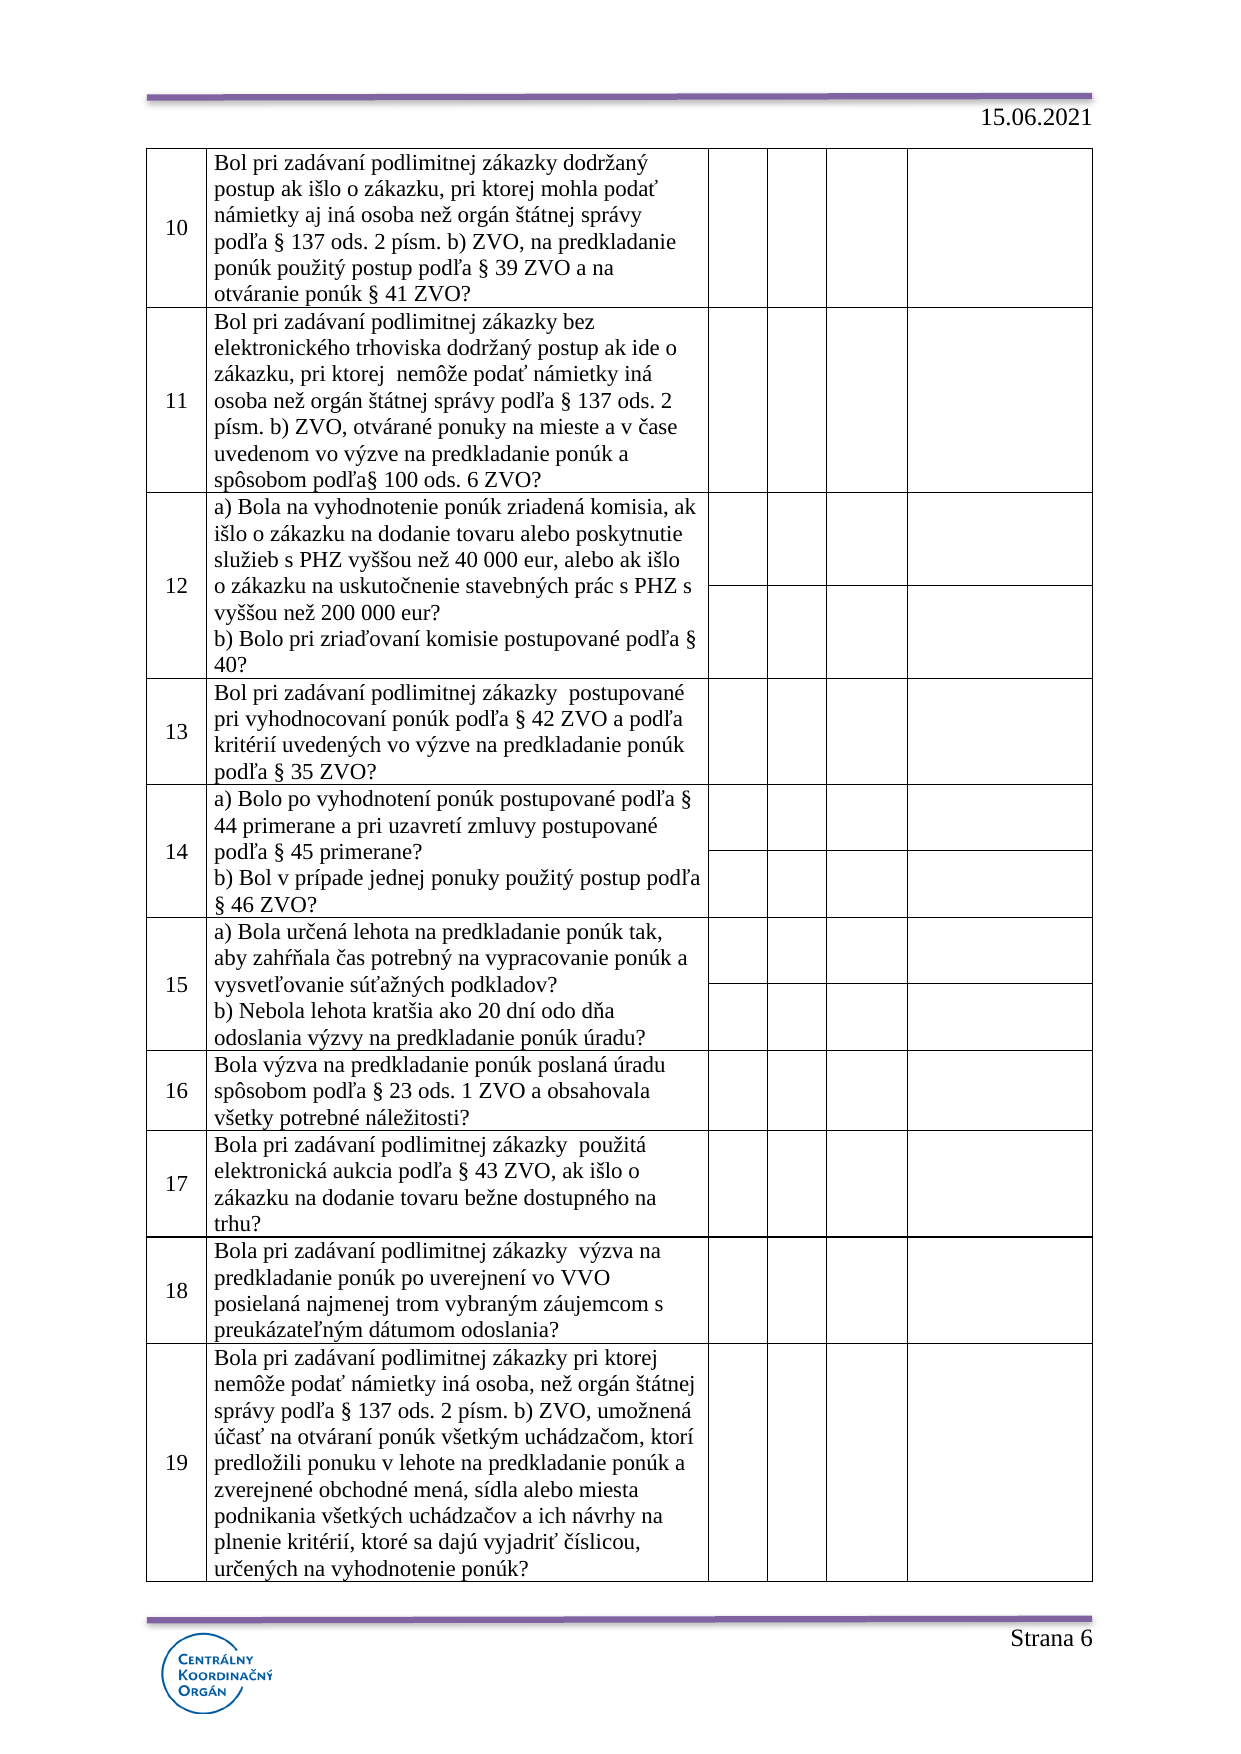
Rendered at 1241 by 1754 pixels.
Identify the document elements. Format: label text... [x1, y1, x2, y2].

table_cell [827, 918, 907, 983]
table_cell [827, 586, 907, 678]
table_cell [908, 1131, 1092, 1236]
table_cell 14 [147, 785, 206, 917]
table_cell Bol pri zadávaní podlimitnej zákazky postupované pri vyhodnocovaní ponúk podľa § 42 ZVO a podľa kritérií uvedených vo výzve na predkladanie ponúk podľa § 35 ZVO? [207, 679, 708, 784]
table_cell Bola pri zadávaní podlimitnej zákazky použitá elektronická aukcia podľa § 43 ZVO, ak išlo o zákazku na dodanie tovaru bežne dostupného na trhu? [207, 1131, 708, 1236]
table_cell [709, 679, 767, 784]
table_cell [908, 785, 1092, 850]
table_cell [709, 1131, 767, 1236]
table_cell [768, 785, 826, 850]
table_cell [709, 851, 767, 917]
table_cell [908, 1051, 1092, 1130]
table_cell [908, 586, 1092, 678]
table_cell 10 [147, 149, 206, 307]
table_cell [908, 149, 1092, 307]
table_cell [709, 1051, 767, 1130]
table_cell [768, 586, 826, 678]
table_cell Bola pri zadávaní podlimitnej zákazky pri ktorej nemôže podať námietky iná osoba, než orgán štátnej správy podľa § 137 ods. 2 písm. b) ZVO, umožnená účasť na otváraní ponúk všetkým uchádzačom, ktorí predložili ponuku v lehote na predkladanie ponúk a zverejnené obchodné mená, sídla alebo miesta podnikania všetkých uchádzačov a ich návrhy na plnenie kritérií, ktoré sa dajú vyjadriť číslicou, určených na vyhodnotenie ponúk? [207, 1344, 708, 1581]
table_cell [827, 1051, 907, 1130]
table_cell [768, 1051, 826, 1130]
picture [159, 1631, 272, 1713]
table_cell [768, 493, 826, 584]
table_cell [709, 586, 767, 678]
table_cell [908, 493, 1092, 584]
table_cell [908, 679, 1092, 784]
table_cell [709, 785, 767, 850]
table_cell [768, 918, 826, 983]
table_cell [908, 1344, 1092, 1581]
table_cell [827, 1344, 907, 1581]
table_cell [768, 308, 826, 492]
table_cell 15 [147, 918, 206, 1050]
table_cell [768, 984, 826, 1050]
table_cell [768, 1131, 826, 1236]
table_cell [709, 308, 767, 492]
table_cell 18 [147, 1238, 206, 1343]
table_cell [827, 984, 907, 1050]
table_cell [827, 679, 907, 784]
table_cell 13 [147, 679, 206, 784]
table_cell a) Bola určená lehota na predkladanie ponúk tak, aby zahŕňala čas potrebný na vypracovanie ponúk a vysvetľovanie súťažných podkladov? b) Nebola lehota kratšia ako 20 dní odo dňa odoslania výzvy na predkladanie ponúk úradu? [207, 918, 708, 1050]
table_cell 11 [147, 308, 206, 492]
table_cell [709, 149, 767, 307]
table_cell [827, 149, 907, 307]
table_cell [768, 679, 826, 784]
table_cell [827, 308, 907, 492]
table_cell [908, 308, 1092, 492]
table_cell [709, 1238, 767, 1343]
table_cell [827, 493, 907, 584]
table_cell Bola výzva na predkladanie ponúk poslaná úradu spôsobom podľa § 23 ods. 1 ZVO a obsahovala všetky potrebné náležitosti? [207, 1051, 708, 1130]
table_cell [709, 493, 767, 584]
table_cell 17 [147, 1131, 206, 1236]
table_cell [827, 1131, 907, 1236]
table_cell 19 [147, 1344, 206, 1581]
table_cell Bol pri zadávaní podlimitnej zákazky dodržaný postup ak išlo o zákazku, pri ktorej mohla podať námietky aj iná osoba než orgán štátnej správy podľa § 137 ods. 2 písm. b) ZVO, na predkladanie ponúk použitý postup podľa § 39 ZVO a na otváranie ponúk § 41 ZVO? [207, 149, 708, 307]
table_cell [768, 1238, 826, 1343]
table_cell Bol pri zadávaní podlimitnej zákazky bez elektronického trhoviska dodržaný postup ak ide o zákazku, pri ktorej nemôže podať námietky iná osoba než orgán štátnej správy podľa § 137 ods. 2 písm. b) ZVO, otvárané ponuky na mieste a v čase uvedenom vo výzve na predkladanie ponúk a spôsobom podľa§ 100 ods. 6 ZVO? [207, 308, 708, 492]
table_cell a) Bola na vyhodnotenie ponúk zriadená komisia, ak išlo o zákazku na dodanie tovaru alebo poskytnutie služieb s PHZ vyššou než 40 000 eur, alebo ak išlo o zákazku na uskutočnenie stavebných prác s PHZ s vyššou než 200 000 eur? b) Bolo pri zriaďovaní komisie postupované podľa § 40? [207, 493, 708, 678]
table_cell Bola pri zadávaní podlimitnej zákazky výzva na predkladanie ponúk po uverejnení vo VVO posielaná najmenej trom vybraným záujemcom s preukázateľným dátumom odoslania? [207, 1238, 708, 1343]
table_cell 16 [147, 1051, 206, 1130]
table_cell [908, 918, 1092, 983]
table_cell a) Bolo po vyhodnotení ponúk postupované podľa § 44 primerane a pri uzavretí zmluvy postupované podľa § 45 primerane? b) Bol v prípade jednej ponuky použitý postup podľa § 46 ZVO? [207, 785, 708, 917]
table_cell [827, 851, 907, 917]
table_cell [709, 918, 767, 983]
table_cell [827, 785, 907, 850]
table_cell [768, 851, 826, 917]
table_cell [908, 1238, 1092, 1343]
table_cell [709, 1344, 767, 1581]
table_cell [908, 984, 1092, 1050]
table_cell [768, 1344, 826, 1581]
table_cell 12 [147, 493, 206, 678]
table_cell [908, 851, 1092, 917]
table_cell [709, 984, 767, 1050]
table_cell [768, 149, 826, 307]
table_cell [827, 1238, 907, 1343]
